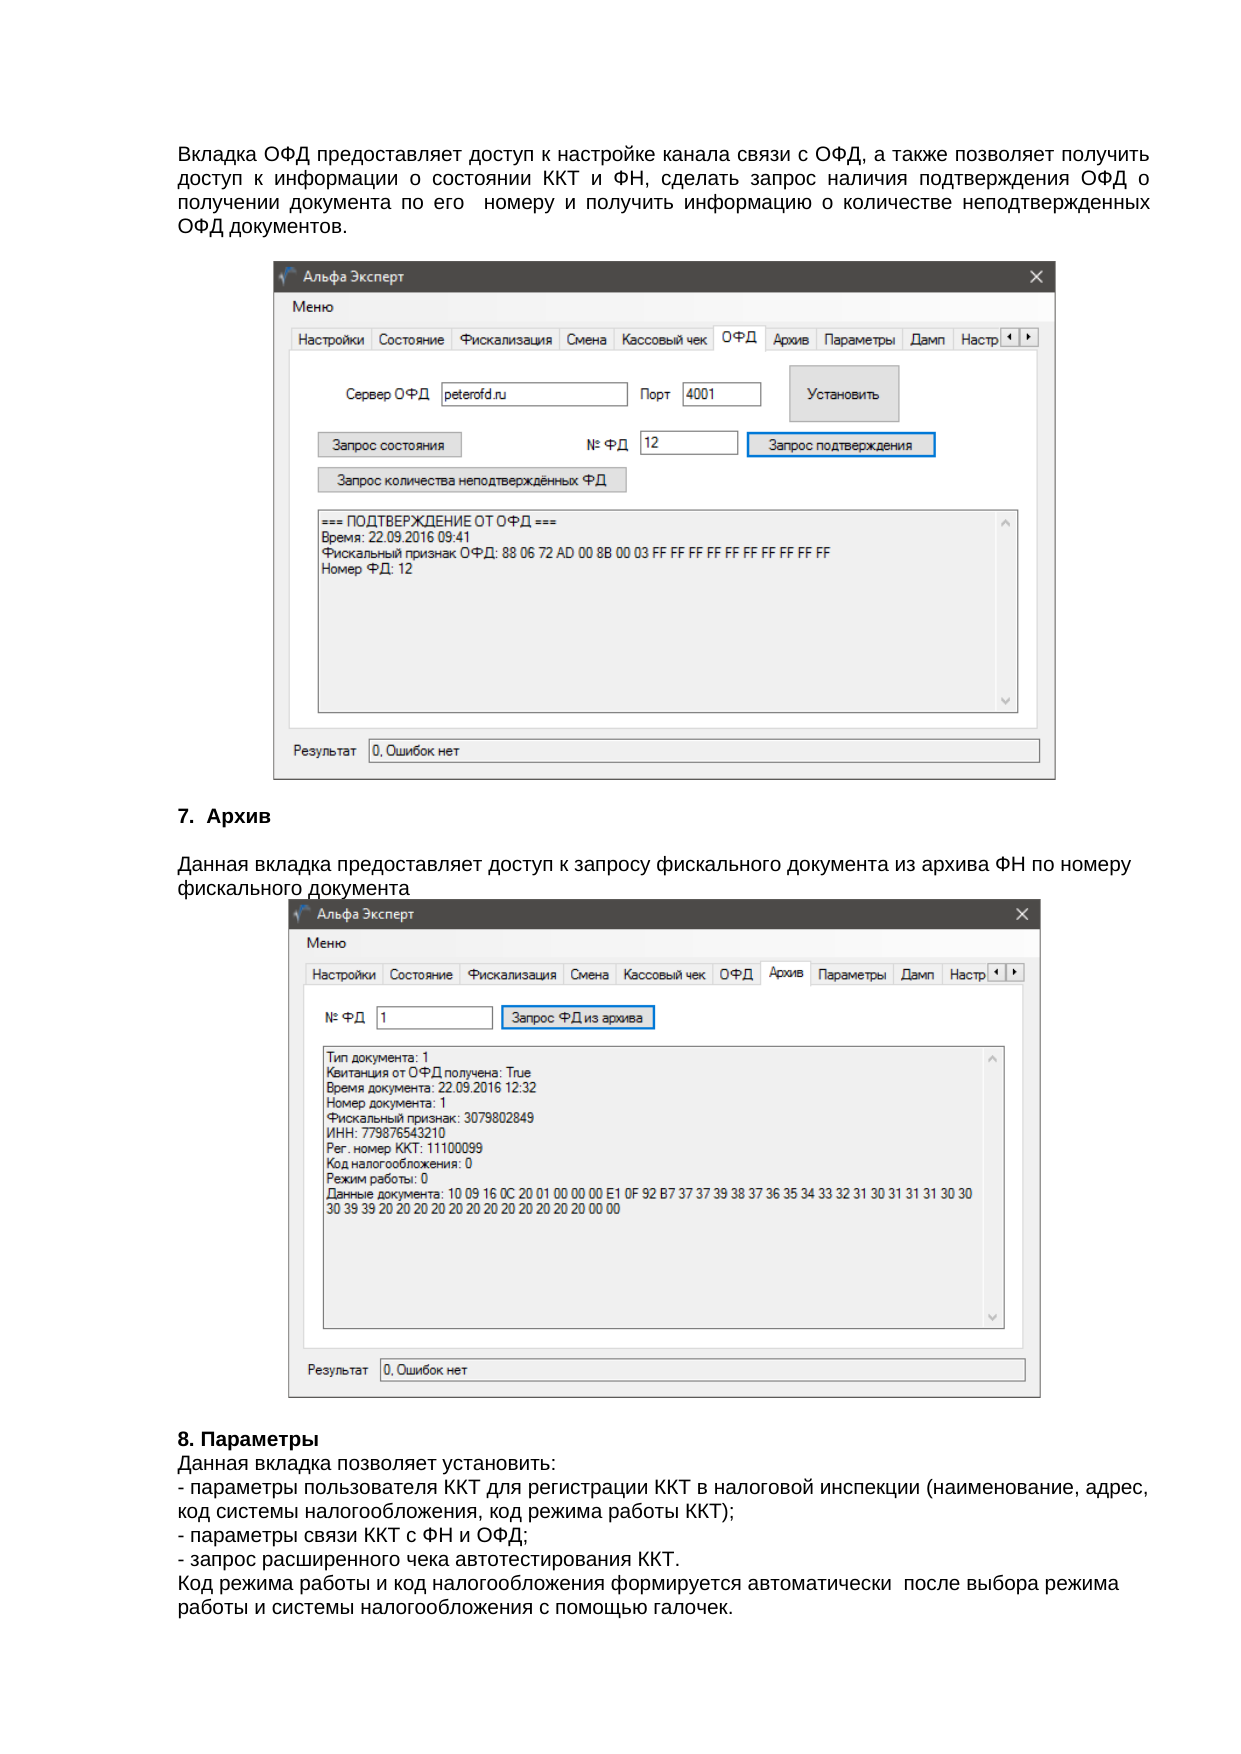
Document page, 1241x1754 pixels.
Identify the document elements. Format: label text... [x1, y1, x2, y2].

text - параметры пользователя ККТ для регистрации ККТ в налоговой инспекции (наименование, адрес, код системы налогообложения, код режима работы ККТ); [177, 1475, 1152, 1523]
picture [273, 261, 1056, 780]
text Код режима работы и код налогообложения формируется автоматически после выбора режима работы и системы налогообложения с помощью галочек. [177, 1571, 1152, 1618]
text Вкладка ОФД предоставляет доступ к настройке канала связи с ОФД, а также позволяет получить доступ к информации о состоянии ККТ и ФН, сделать запрос наличия подтверждения ОФД о получении документа по его номеру и получить информацию о количестве неподтвержденных ОФД документов. [177, 142, 1152, 238]
text - запрос расширенного чека автотестирования ККТ. [177, 1547, 1152, 1571]
picture [288, 899, 1041, 1398]
text 7. Архив [177, 803, 1152, 827]
text 8. Параметры [177, 1427, 1152, 1451]
text - параметры связи ККТ с ФН и ОФД; [177, 1523, 1152, 1547]
text Данная вкладка позволяет установить: [177, 1451, 1152, 1475]
text Данная вкладка предоставляет доступ к запросу фискального документа из архива ФН по номеру фискального документа [177, 851, 1152, 899]
